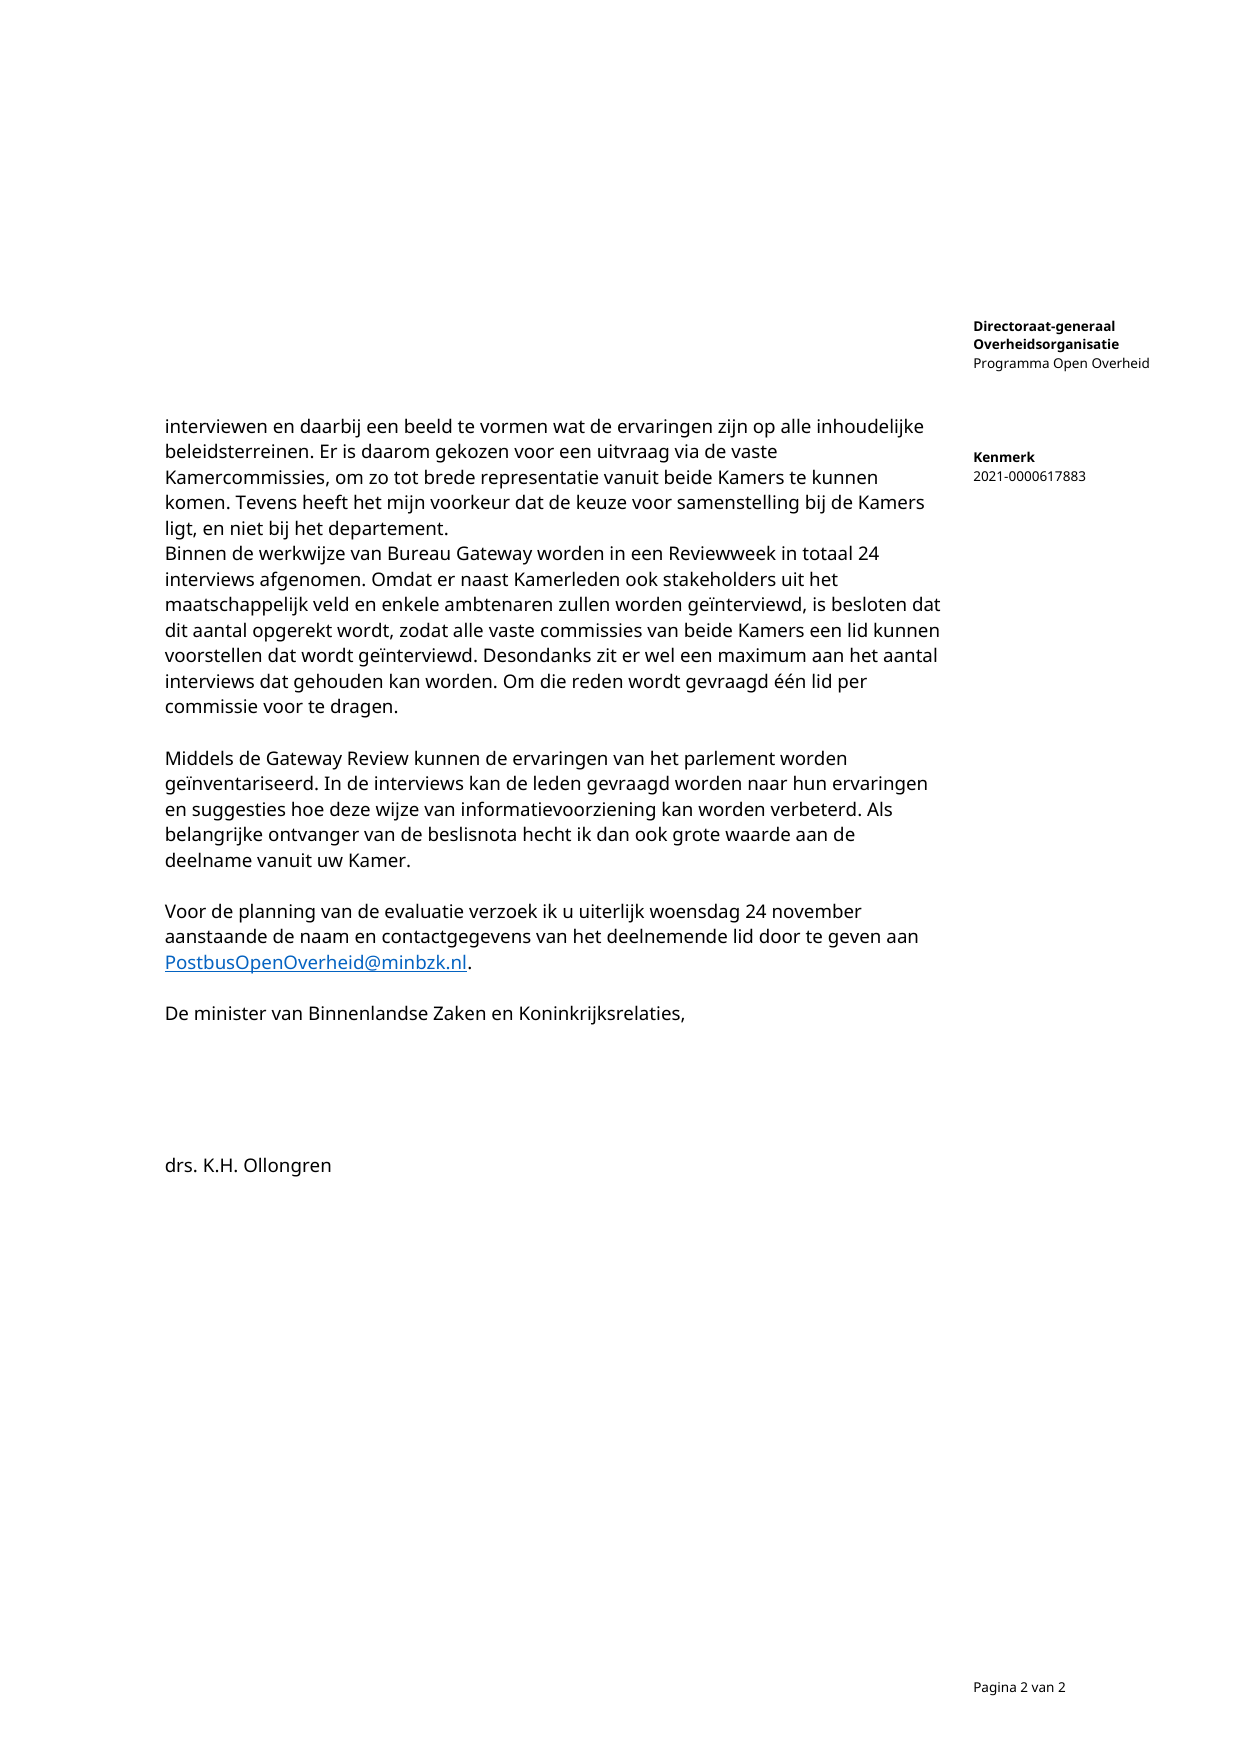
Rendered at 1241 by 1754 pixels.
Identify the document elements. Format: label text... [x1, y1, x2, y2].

text drs. K.H. Ollongren [164, 1153, 946, 1178]
text Voor de planning van de evaluatie verzoek ik u uiterlijk woensdag 24 november aanstaande de naam en contactgegevens van het deelnemende lid door te geven aan PostbusOpenOverheid@minbzk.nl. [164, 898, 946, 974]
text De minister van Binnenlandse Zaken en Koninkrijksrelaties, [164, 1000, 946, 1025]
text Middels de Gateway Review kunnen de ervaringen van het parlement worden geïnventariseerd. In de interviews kan de leden gevraagd worden naar hun ervaringen en suggesties hoe deze wijze van informatievoorziening kan worden verbeterd. Als belangrijke ontvanger van de beslisnota hecht ik dan ook grote waarde aan de deelname vanuit uw Kamer. [164, 745, 946, 872]
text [164, 413, 946, 541]
text Binnen de werkwijze van Bureau Gateway worden in een Reviewweek in totaal 24 interviews afgenomen. Omdat er naast Kamerleden ook stakeholders uit het maatschappelijk veld en enkele ambtenaren zullen worden geïnterviewd, is besloten dat dit aantal opgerekt wordt, zodat alle vaste commissies van beide Kamers een lid kunnen voorstellen dat wordt geïnterviewd. Desondanks zit er wel een maximum aan het aantal interviews dat gehouden kan worden. Om die reden wordt gevraagd één lid per commissie voor te dragen. [164, 541, 946, 719]
